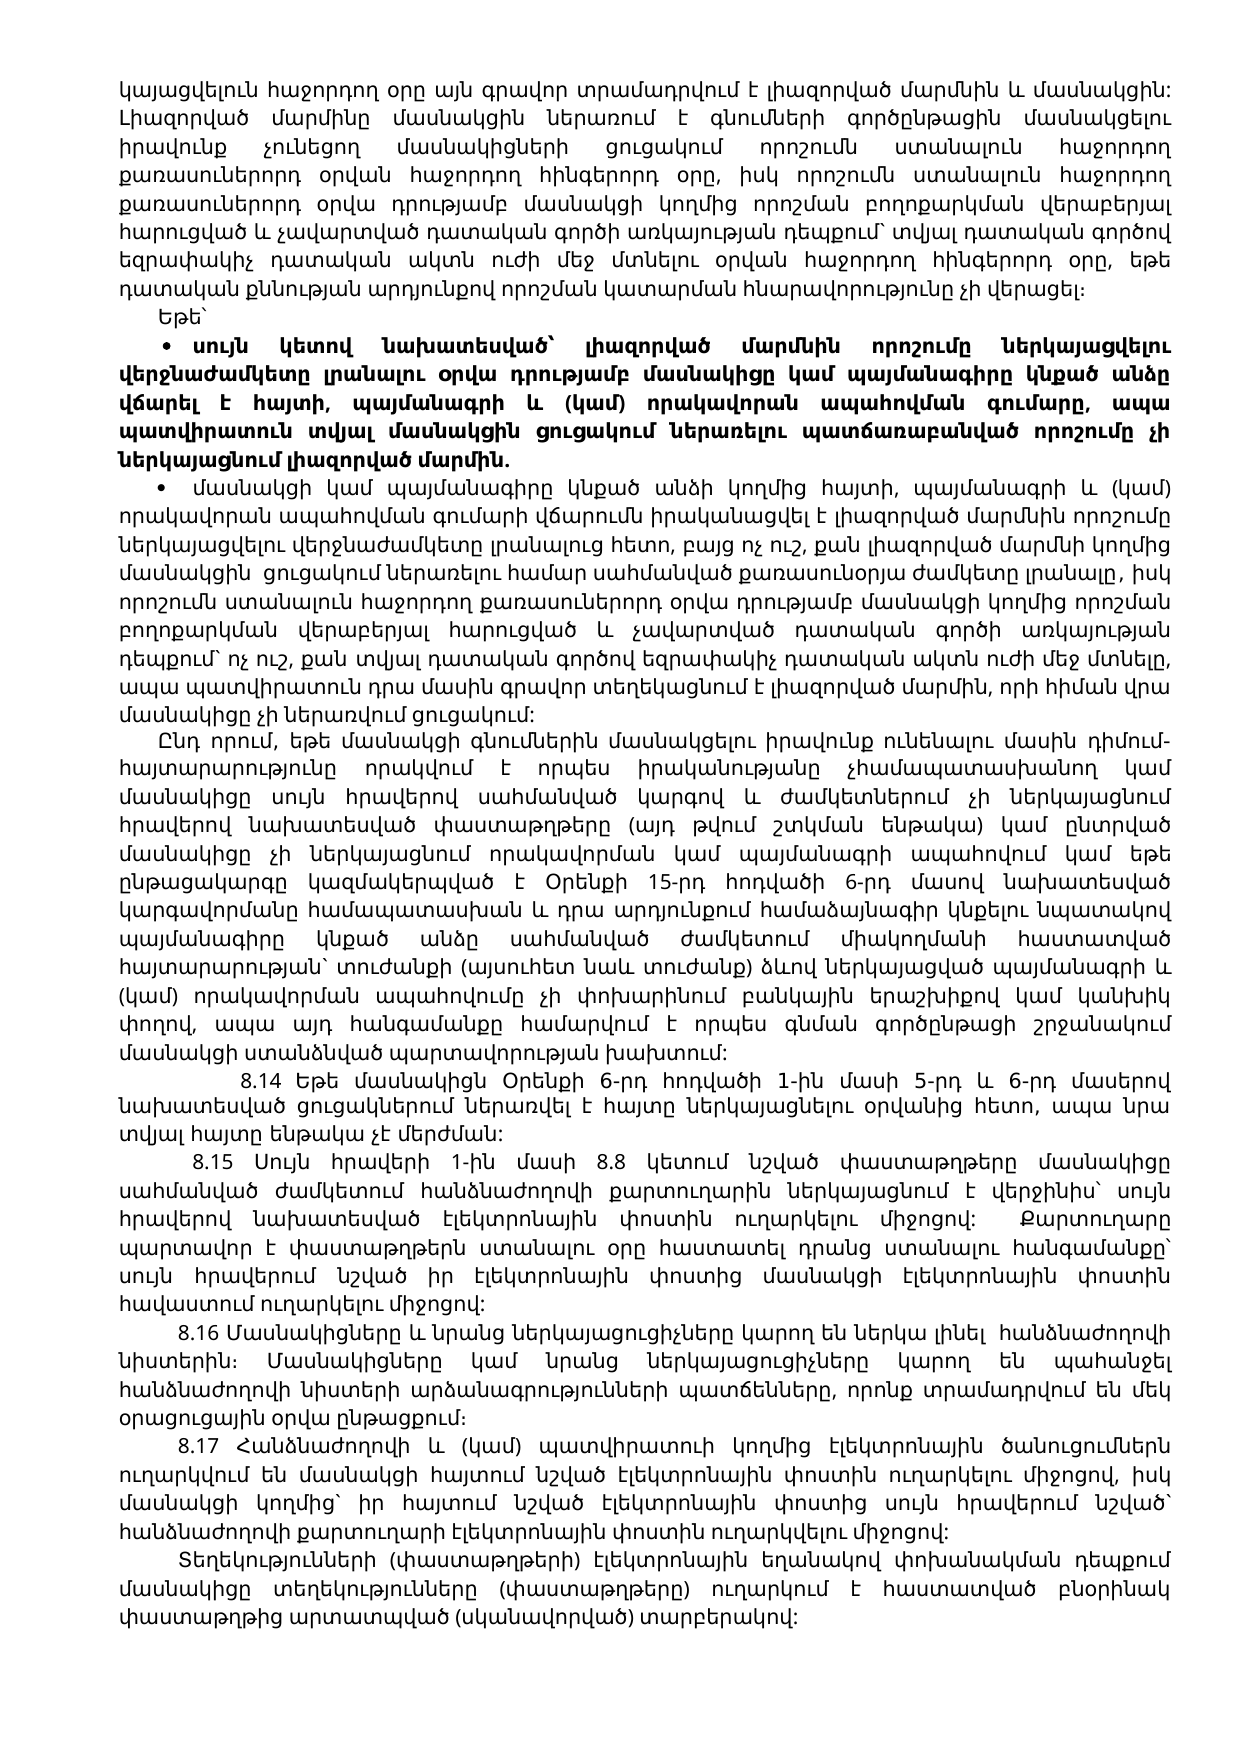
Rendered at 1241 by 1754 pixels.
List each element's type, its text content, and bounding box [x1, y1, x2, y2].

text 8.16 Մասնակիցները և նրանց ներկայացուցիչները կարող են ներկա լինել հանձնաժողովի նիստերին։ Մասնակիցները կամ նրանց ներկայացուցիչները կարող են պահանջել հանձնաժողովի նիստերի արձանագրությունների պատճենները, որոնք տրամադրվում են մեկ օրացուցային օրվա ընթացքում։ [118, 1318, 1171, 1432]
text Ընդ որում, եթե մասնակցի գնումներին մասնակցելու իրավունք ունենալու մասին դիմում-հայտարարությունը որակվում է որպես իրականությանը չհամապատասխանող կամ մասնակիցը սույն հրավերով սահմանված կարգով և ժամկետներում չի ներկայացնում հրավերով նախատեսված փաստաթղթերը (այդ թվում շտկման ենթակա) կամ ընտրված մասնակիցը չի ներկայացնում որակավորման կամ պայմանագրի ապահովում կամ եթե ընթացակարգը կազմակերպված է Օրենքի 15-րդ հոդվածի 6-րդ մասով նախատեսված կարգավորմանը համապատասխան և դրա արդյունքում համաձայնագիր կնքելու նպատակով պայմանագիրը կնքած անձը սահմանված ժամկետում միակողմանի հաստատված հայտարարության` տուժանքի (այսուհետ նաև տուժանք) ձևով ներկայացված պայմանագրի և (կամ) որակավորման ապահովումը չի փոխարինում բանկային երաշխիքով կամ կանխիկ փողով, ապա այդ հանգամանքը համարվում է որպես գնման գործընթացի շրջանակում մասնակցի ստանձնված պարտավորության խախտում: [118, 729, 1171, 1066]
text Եթե՝ [118, 302, 1171, 331]
text Տեղեկությունների (փաստաթղթերի) էլեկտրոնային եղանակով փոխանակման դեպքում մասնակիցը տեղեկությունները (փաստաթղթերը) ուղարկում է հաստատված բնօրինակ փաստաթղթից արտատպված (սկանավորված) տարբերակով: [118, 1545, 1171, 1631]
list մասնակցի կամ պայմանագիրը կնքած անձի կողմից հայտի, պայմանագրի և (կամ) որակավորան ապահովման գումարի վճարումն իրականացվել է լիազորված մարմնին որոշումը ներկայացվելու վերջնաժամկետը լրանալուց հետո, բայց ոչ ուշ, քան լիազորված մարմնի կողմից մասնակցին ցուցակում ներառելու համար սահմանված քառասունօրյա ժամկետը լրանալը, իսկ որոշումն ստանալուն հաջորդող քառասուներորդ օրվա դրությամբ մասնակցի կողմից որոշման բողոքարկման վերաբերյալ հարուցված և չավարտված դատական գործի առկայության դեպքում` ոչ ուշ, քան տվյալ դատական գործով եզրափակիչ դատական ակտն ուժի մեջ մտնելը, ապա պատվիրատուն դրա մասին գրավոր տեղեկացնում է լիազորված մարմին, որի հիման վրա մասնակիցը չի ներառվում ցուցակում: [118, 473, 1171, 729]
text 8.15 Սույն հրավերի 1-ին մասի 8.8 կետում նշված փաստաթղթերը մասնակիցը սահմանված ժամկետում հանձնաժողովի քարտուղարին ներկայացնում է վերջինիս՝ սույն հրավերով նախատեսված էլեկտրոնային փոստին ուղարկելու միջոցով: Քարտուղարը պարտավոր է փաստաթղթերն ստանալու օրը հաստատել դրանց ստանալու հանգամանքը՝ սույն հրավերում նշված իր էլեկտրոնային փոստից մասնակցի էլեկտրոնային փոստին հավաստում ուղարկելու միջոցով: [118, 1147, 1171, 1318]
text 8.14 Եթե մասնակիցն Օրենքի 6-րդ հոդվածի 1-ին մասի 5-րդ և 6-րդ մասերով նախատեսված ցուցակներում ներառվել է հայտը ներկայացնելու օրվանից հետո, ապա նրա տվյալ հայտը ենթակա չէ մերժման: [118, 1066, 1171, 1147]
list սույն կետով նախատեսված՝ լիազորված մարմնին որոշումը ներկայացվելու վերջնաժամկետը լրանալու օրվա դրությամբ մասնակիցը կամ պայմանագիրը կնքած անձը վճարել է հայտի, պայմանագրի և (կամ) որակավորան ապահովման գումարը, ապա պատվիրատուն տվյալ մասնակցին ցուցակում ներառելու պատճառաբանված որոշումը չի ներկայացնում լիազորված մարմին. [118, 331, 1171, 473]
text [118, 75, 1171, 302]
text 8.17 Հանձնաժողովի և (կամ) պատվիրատուի կողմից էլեկտրոնային ծանուցումներն ուղարկվում են մասնակցի հայտում նշված էլեկտրոնային փոստին ուղարկելու միջոցով, իսկ մասնակցի կողմից` իր հայտում նշված էլեկտրոնային փոստից սույն հրավերում նշված` հանձնաժողովի քարտուղարի էլեկտրոնային փոստին ուղարկվելու միջոցով: [118, 1432, 1171, 1545]
